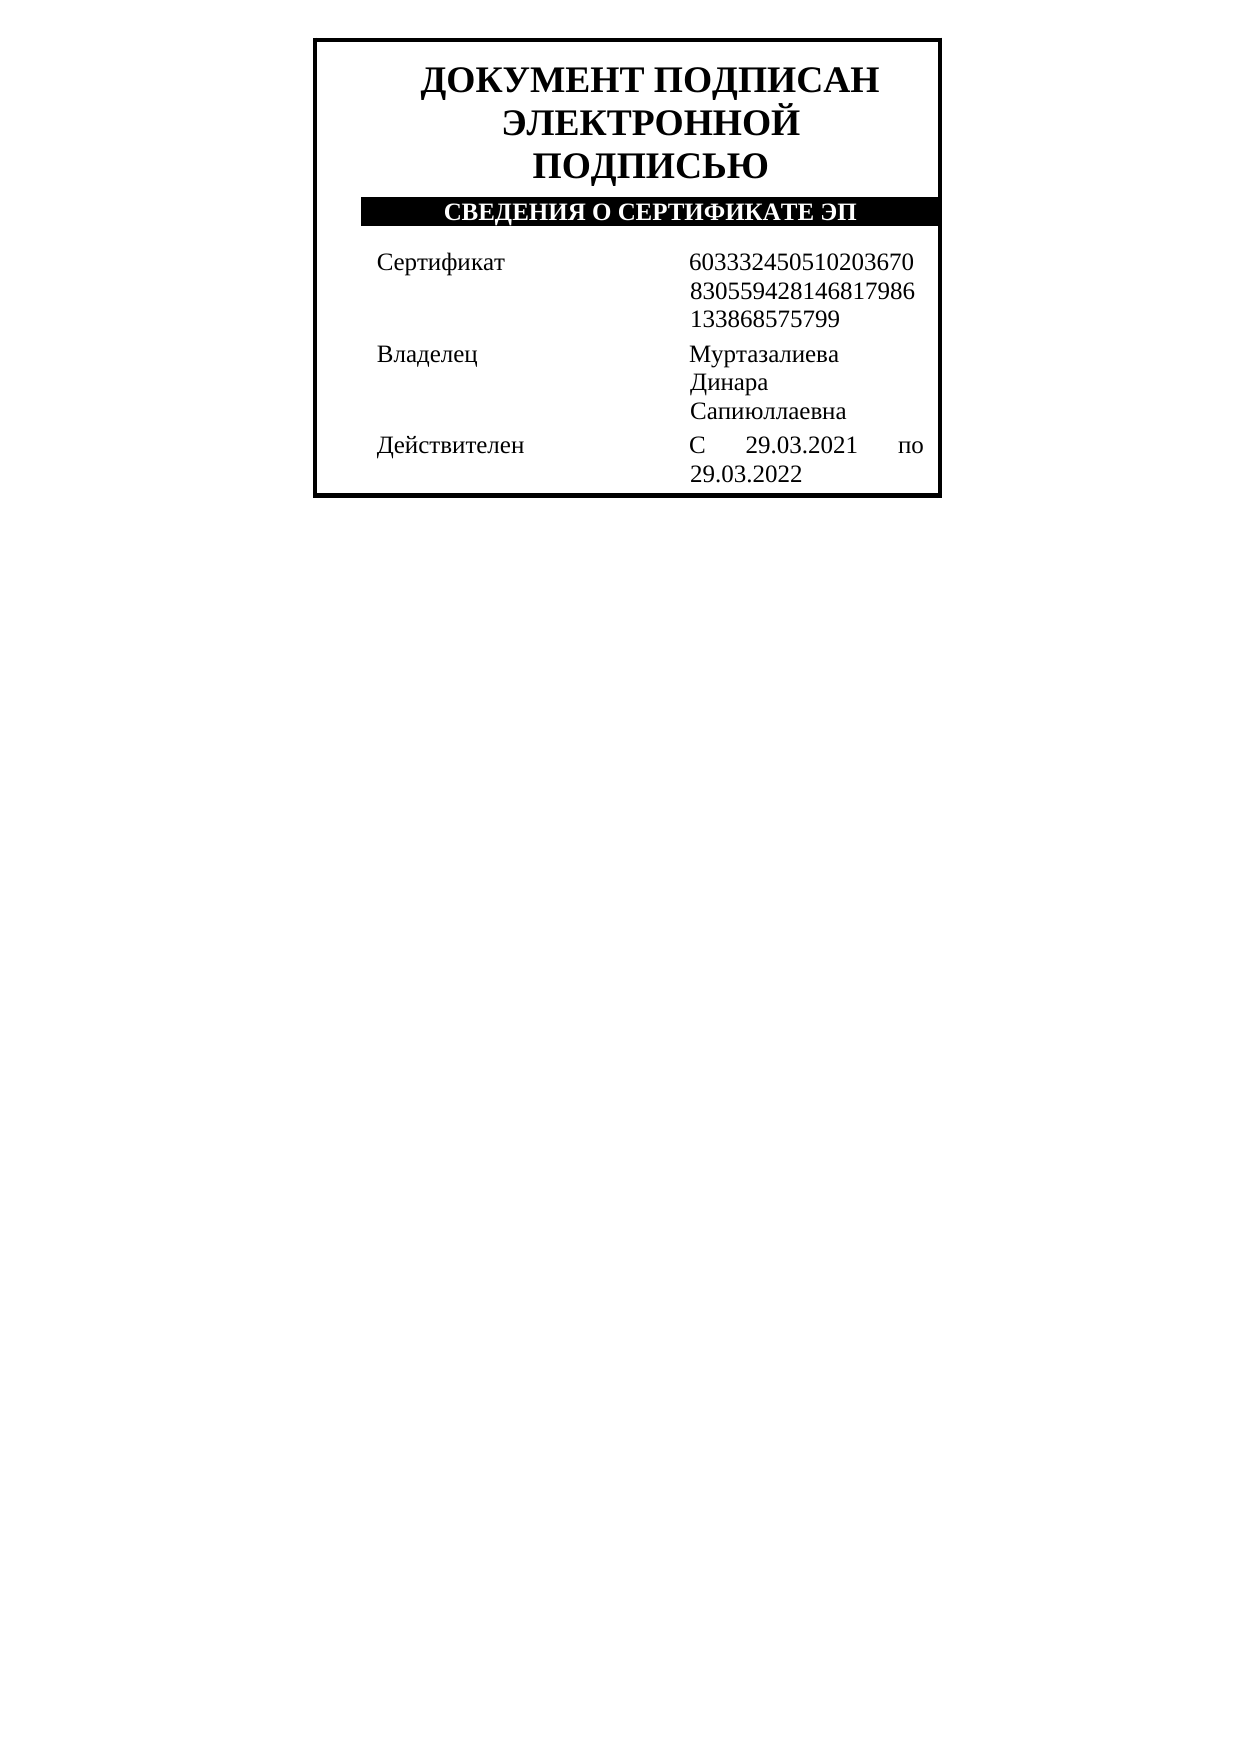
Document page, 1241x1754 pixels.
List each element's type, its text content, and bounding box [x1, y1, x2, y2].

table_cell Действителен [317, 430, 627, 493]
table_cell СВЕДЕНИЯ О СЕРТИФИКАТЕ ЭП [317, 192, 938, 247]
table_cell 603332450510203670830559428146817986133868575799 [628, 247, 938, 339]
table_header ДОКУМЕНТ ПОДПИСАН ЭЛЕКТРОННОЙ ПОДПИСЬЮ [317, 42, 938, 192]
table_cell Владелец [317, 339, 627, 430]
table_cell С 29.03.2021 по 29.03.2022 [628, 430, 938, 493]
table_cell Сертификат [317, 247, 627, 339]
table_cell Муртазалиева Динара Сапиюллаевна [628, 339, 938, 430]
